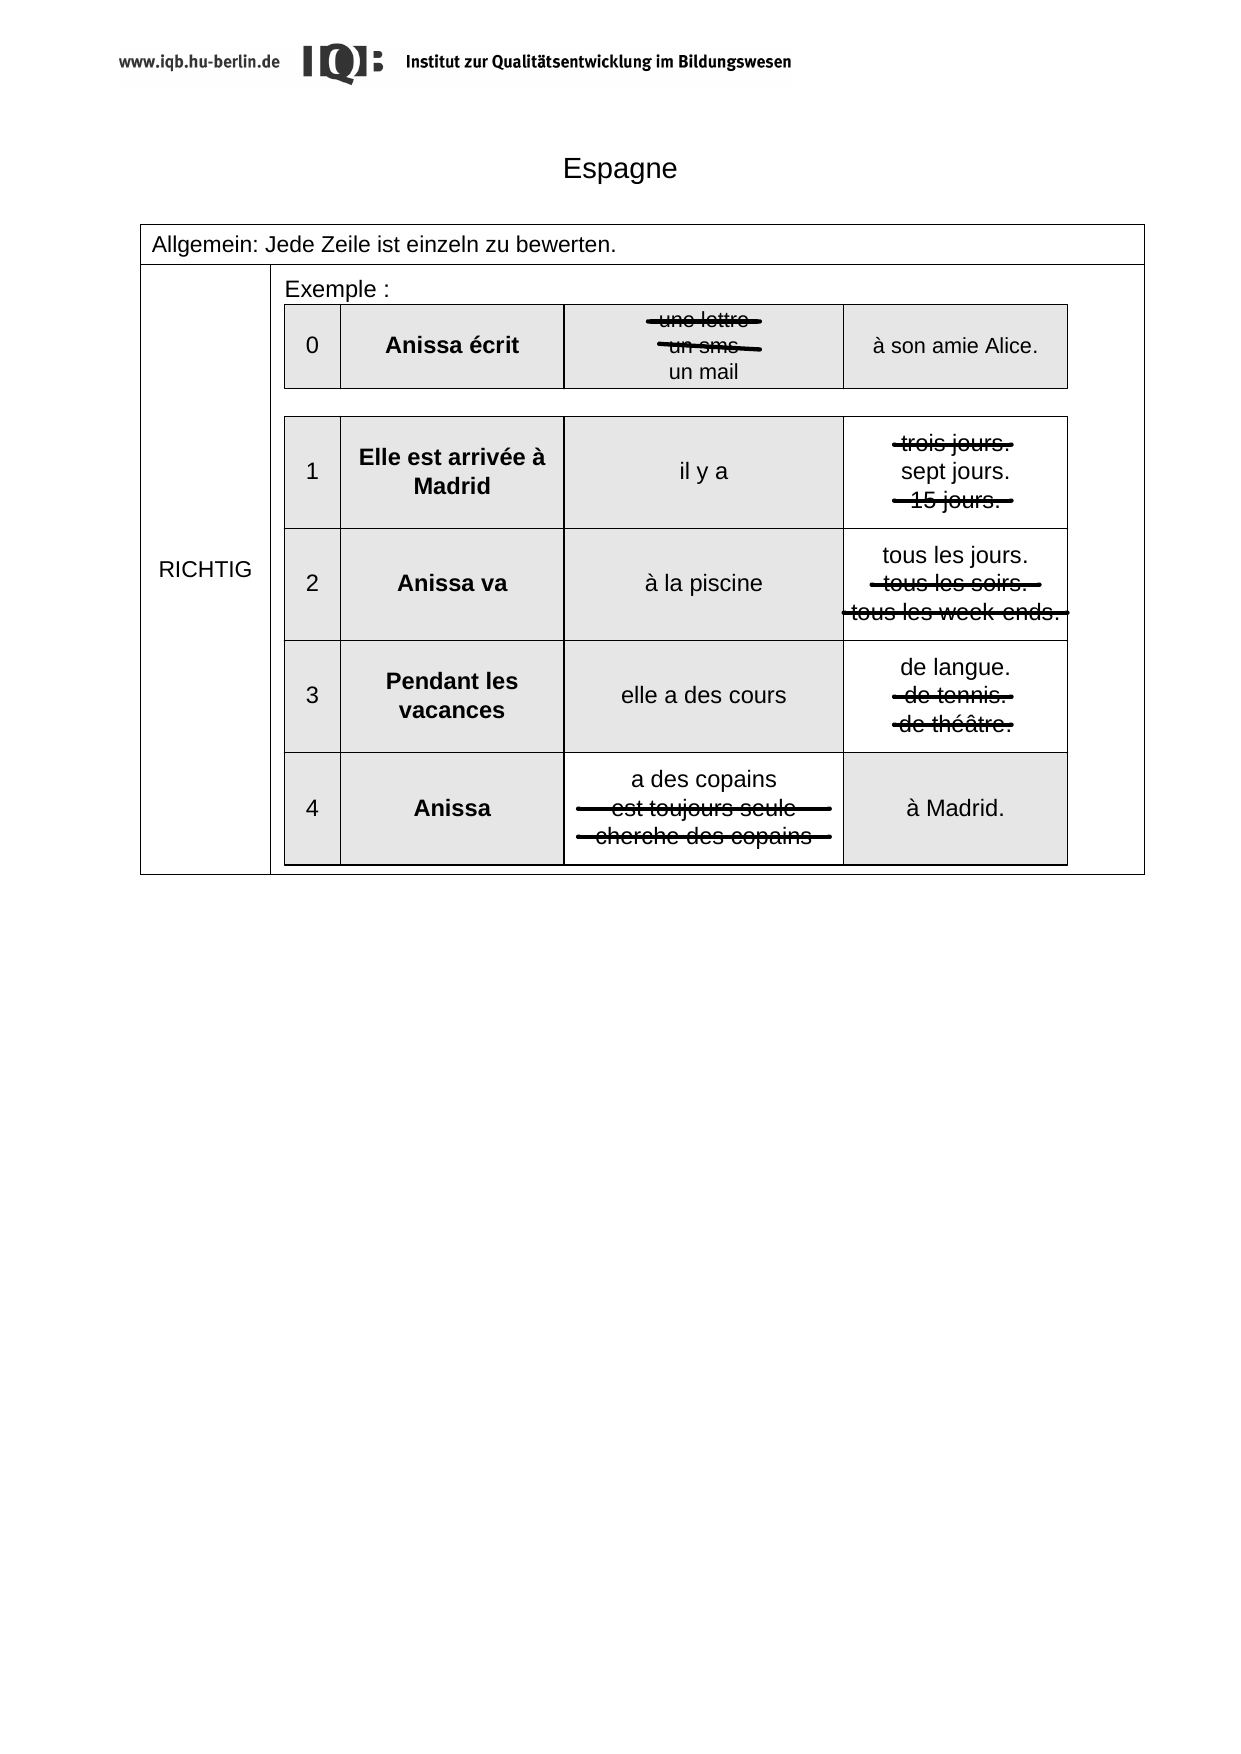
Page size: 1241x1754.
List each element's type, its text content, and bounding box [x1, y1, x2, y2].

subtitle Espagne [148, 156, 1092, 185]
table_cell RICHTIG [141, 265, 270, 874]
table_cell [271, 265, 1144, 874]
table_header Allgemein: Jede Zeile ist einzeln zu bewerten. [141, 225, 1144, 263]
